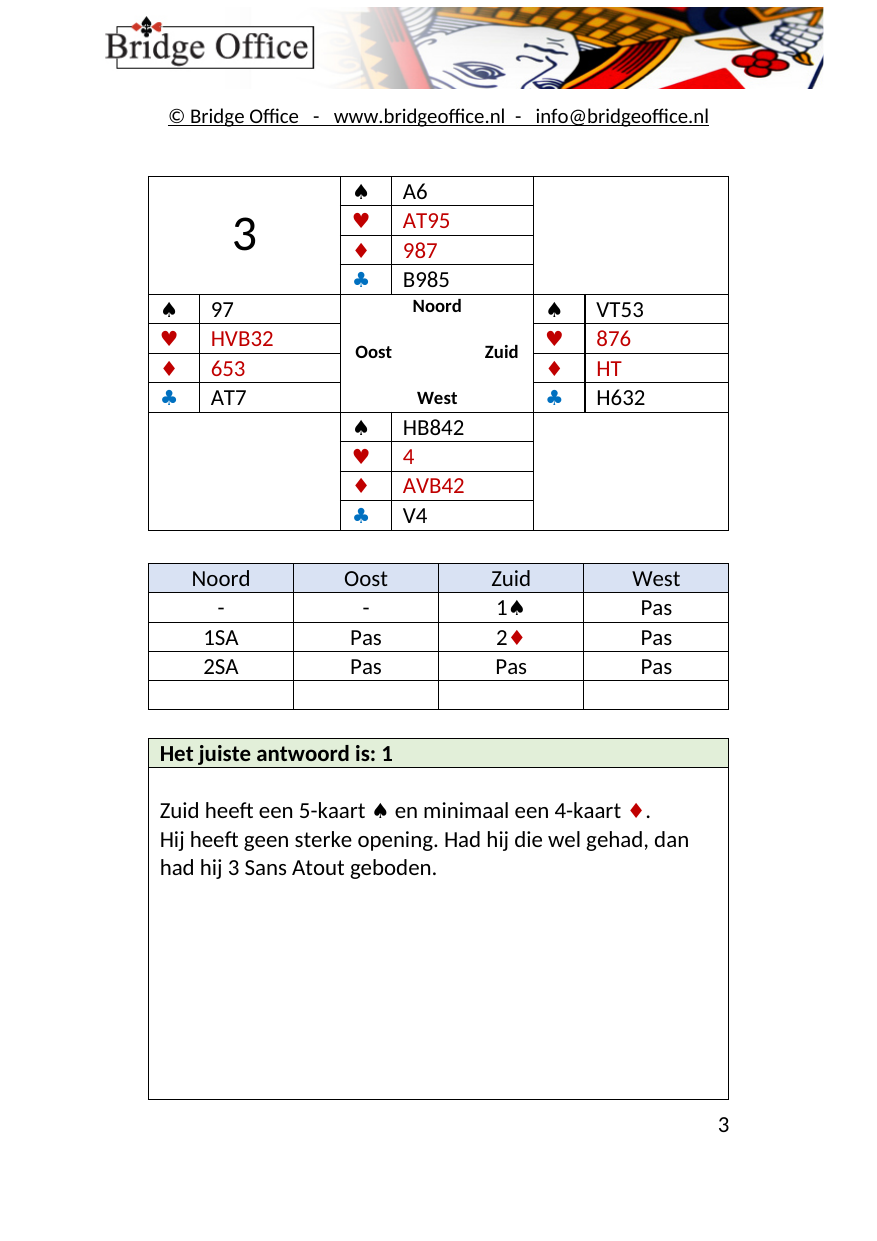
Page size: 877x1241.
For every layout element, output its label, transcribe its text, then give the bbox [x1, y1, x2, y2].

table_header [341, 177, 391, 205]
table_cell 2♦ [439, 623, 583, 651]
table_cell [341, 501, 391, 529]
table_cell [341, 206, 391, 235]
table_cell Pas [439, 652, 583, 680]
table_cell 876 [586, 324, 728, 353]
table_cell H632 [586, 383, 728, 412]
table_cell AT95 [392, 206, 533, 235]
table_cell V4 [392, 501, 533, 529]
table_cell 2SA [149, 652, 293, 680]
table_cell VT53 [586, 295, 728, 323]
table_header [534, 177, 728, 294]
table_cell - [149, 593, 293, 622]
table_cell [341, 413, 391, 441]
table_header 3 [149, 177, 340, 294]
table_cell [149, 295, 199, 323]
table_cell [149, 354, 199, 382]
table_cell Pas [294, 623, 438, 651]
table_cell AVB42 [392, 472, 533, 500]
table_header A6 [392, 177, 533, 205]
table_cell Pas [584, 623, 728, 651]
table_cell Pas [584, 593, 728, 622]
table_cell 653 [200, 354, 340, 382]
table_cell [149, 324, 199, 353]
table_header Noord [149, 564, 293, 592]
table_header Oost [294, 564, 438, 592]
picture [78, 7, 824, 89]
table_cell B985 [392, 265, 533, 294]
table_header West [584, 564, 728, 592]
table_cell 97 [200, 295, 340, 323]
table_cell [149, 383, 199, 412]
table_cell 1♠ [439, 593, 583, 622]
table_cell [341, 442, 391, 471]
table_cell AT7 [200, 383, 340, 412]
table_cell Pas [294, 652, 438, 680]
table_cell Noord Oost Zuid West [341, 295, 533, 412]
table_cell Zuid heeft een 5-kaart ♠ en minimaal een 4-kaart ♦. Hij heeft geen sterke opening. Had hij die wel gehad, dan had hij 3 Sans Atout geboden. [149, 768, 728, 1099]
table_cell [534, 383, 584, 412]
table_cell [534, 354, 584, 382]
table_cell [149, 413, 340, 529]
table_cell HVB32 [200, 324, 340, 353]
table_cell [341, 472, 391, 500]
table_cell 4 [392, 442, 533, 471]
table_cell Pas [584, 652, 728, 680]
table_cell [341, 265, 391, 294]
table_cell [149, 681, 293, 709]
table_cell [584, 681, 728, 709]
table_cell 987 [392, 236, 533, 264]
table_cell HB842 [392, 413, 533, 441]
table_header Het juiste antwoord is: 1 [149, 739, 728, 767]
table_header Zuid [439, 564, 583, 592]
table_cell 1SA [149, 623, 293, 651]
table_cell [294, 681, 438, 709]
table_cell [439, 681, 583, 709]
table_cell - [294, 593, 438, 622]
table_cell [534, 324, 584, 353]
table_cell [534, 413, 728, 529]
table_cell HT [586, 354, 728, 382]
table_cell [534, 295, 584, 323]
table_cell [341, 236, 391, 264]
